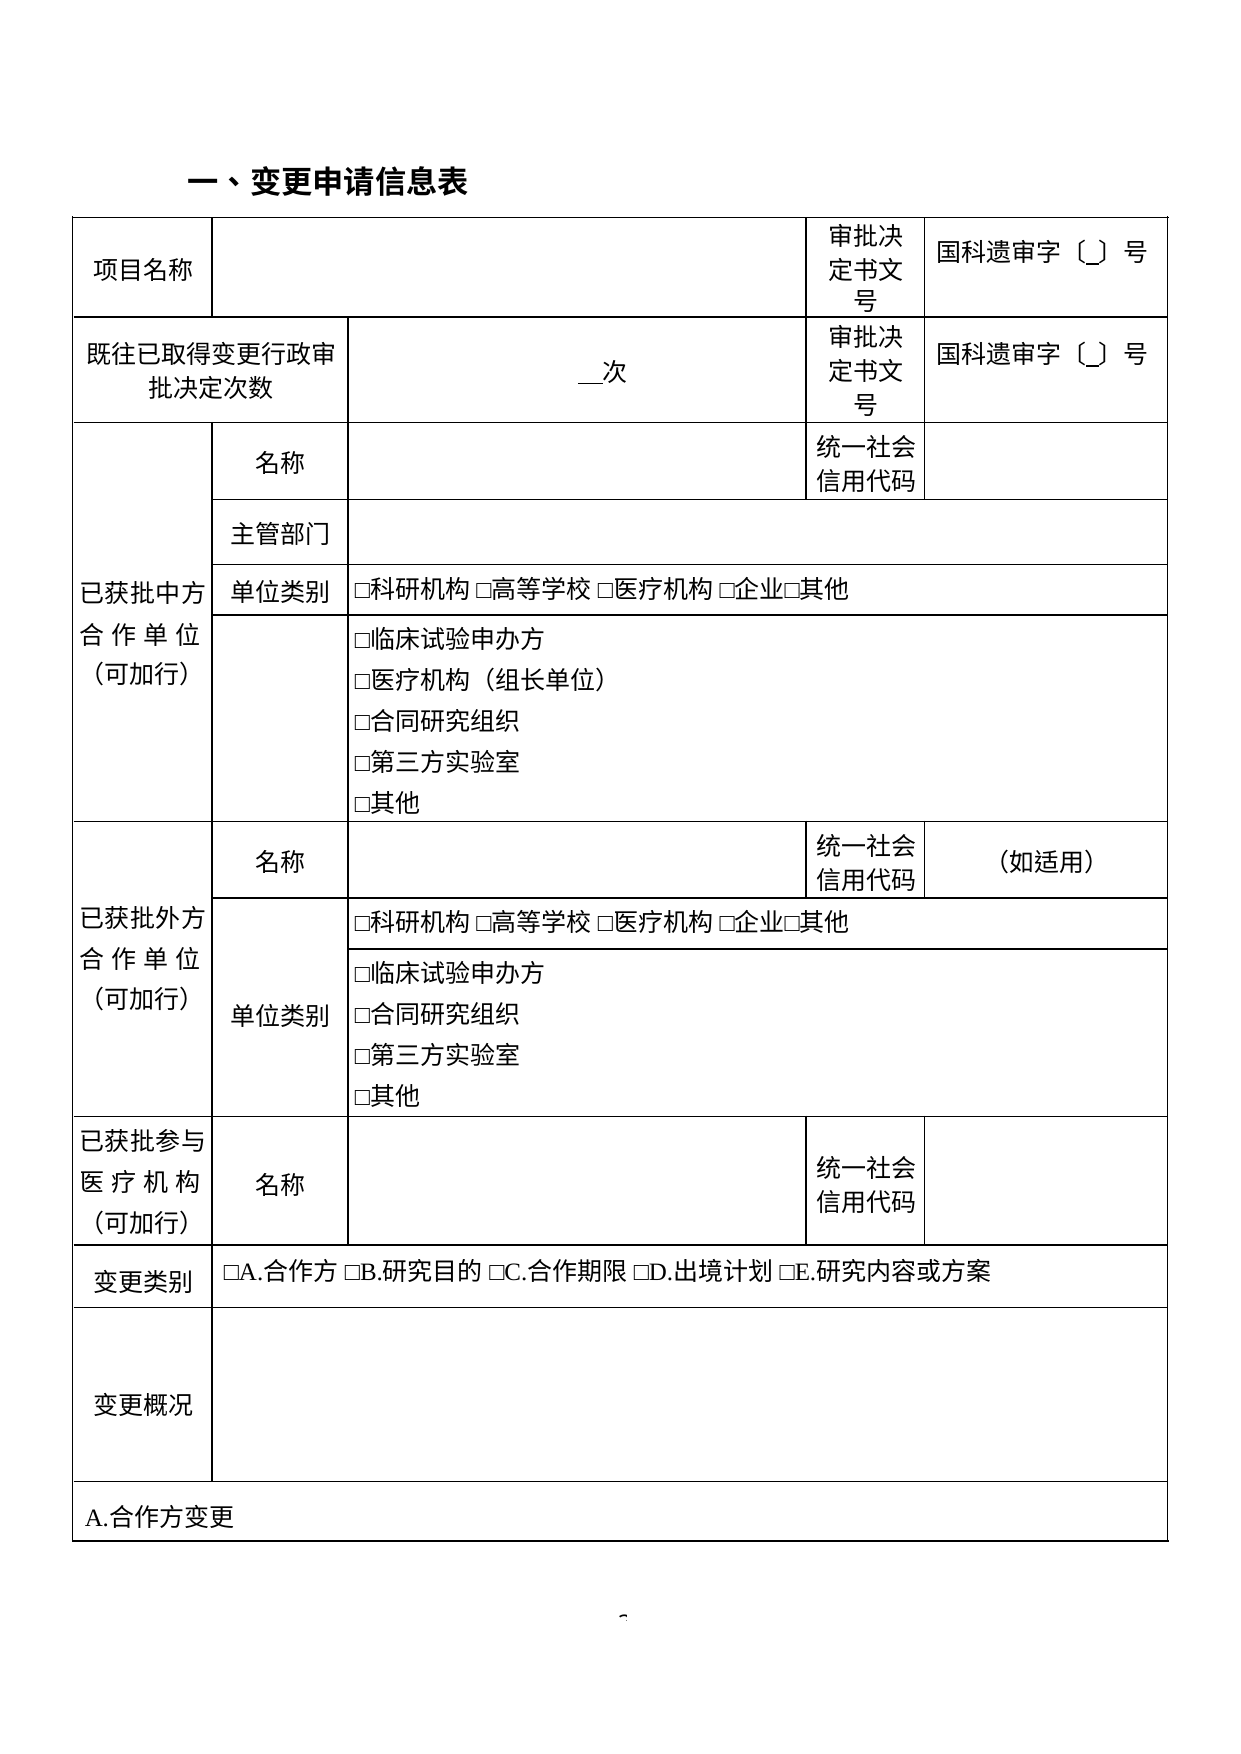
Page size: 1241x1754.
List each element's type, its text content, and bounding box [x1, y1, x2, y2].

table_cell 既往已取得变更行政审批决定次数 [73, 317, 347, 422]
table_cell □临床试验申办方 □合同研究组织 □第三方实验室 □其他 [349, 950, 1167, 1116]
table_cell 审批决定书文号 [807, 318, 924, 422]
table_cell 统一社会信用代码 [807, 423, 924, 499]
table_cell 名称 [213, 822, 347, 897]
table_header [213, 218, 805, 316]
table_cell [349, 1117, 805, 1244]
table_cell 次 [349, 318, 805, 422]
table_cell （如适用） [925, 822, 1167, 897]
table_cell [925, 1117, 1167, 1244]
table_cell [925, 423, 1167, 499]
table_cell A.合作方变更 [73, 1482, 1167, 1540]
table_header 审批决定书文 号 [807, 218, 924, 316]
table_cell [213, 1308, 1167, 1481]
table_cell □科研机构 □高等学校 □医疗机构 □企业□其他 [349, 899, 1167, 948]
table_cell 变更概况 [73, 1308, 211, 1481]
table_cell 已获批参与医疗机构 （可加行） [73, 1117, 211, 1244]
table_cell [213, 616, 347, 821]
table_cell 统一社会信用代码 [807, 822, 924, 897]
table_cell □科研机构 □高等学校 □医疗机构 □企业□其他 [349, 565, 1167, 614]
table_cell [349, 500, 1167, 564]
table_cell [349, 822, 805, 897]
subtitle 一、变更申请信息表 [187, 161, 1180, 203]
table_cell 变更类别 [73, 1245, 211, 1307]
table_cell [349, 423, 805, 499]
table_cell □临床试验申办方 □医疗机构（组长单位） □合同研究组织 □第三方实验室 □其他 [349, 616, 1167, 821]
table_cell 单位类别 [213, 565, 347, 614]
table_cell 国科遗审字〔 〕号 [925, 318, 1167, 422]
table_header 项目名称 [73, 218, 211, 316]
table_cell 名称 [213, 1117, 347, 1244]
table_header 国科遗审字〔 〕号 [925, 218, 1167, 316]
table_cell 主管部门 [213, 500, 347, 564]
table_cell □A.合作方 □B.研究目的 □C.合作期限 □D.出境计划 □E.研究内容或方案 [213, 1246, 1167, 1307]
table_cell 单位类别 [213, 899, 347, 1116]
table_cell 名称 [213, 423, 347, 499]
table_cell 统一社会信用代码 [807, 1117, 924, 1244]
table_cell 已获批中方合作单位 （可加行） [73, 423, 211, 821]
table_cell 已获批外方合作单位 （可加行） [73, 822, 211, 1116]
